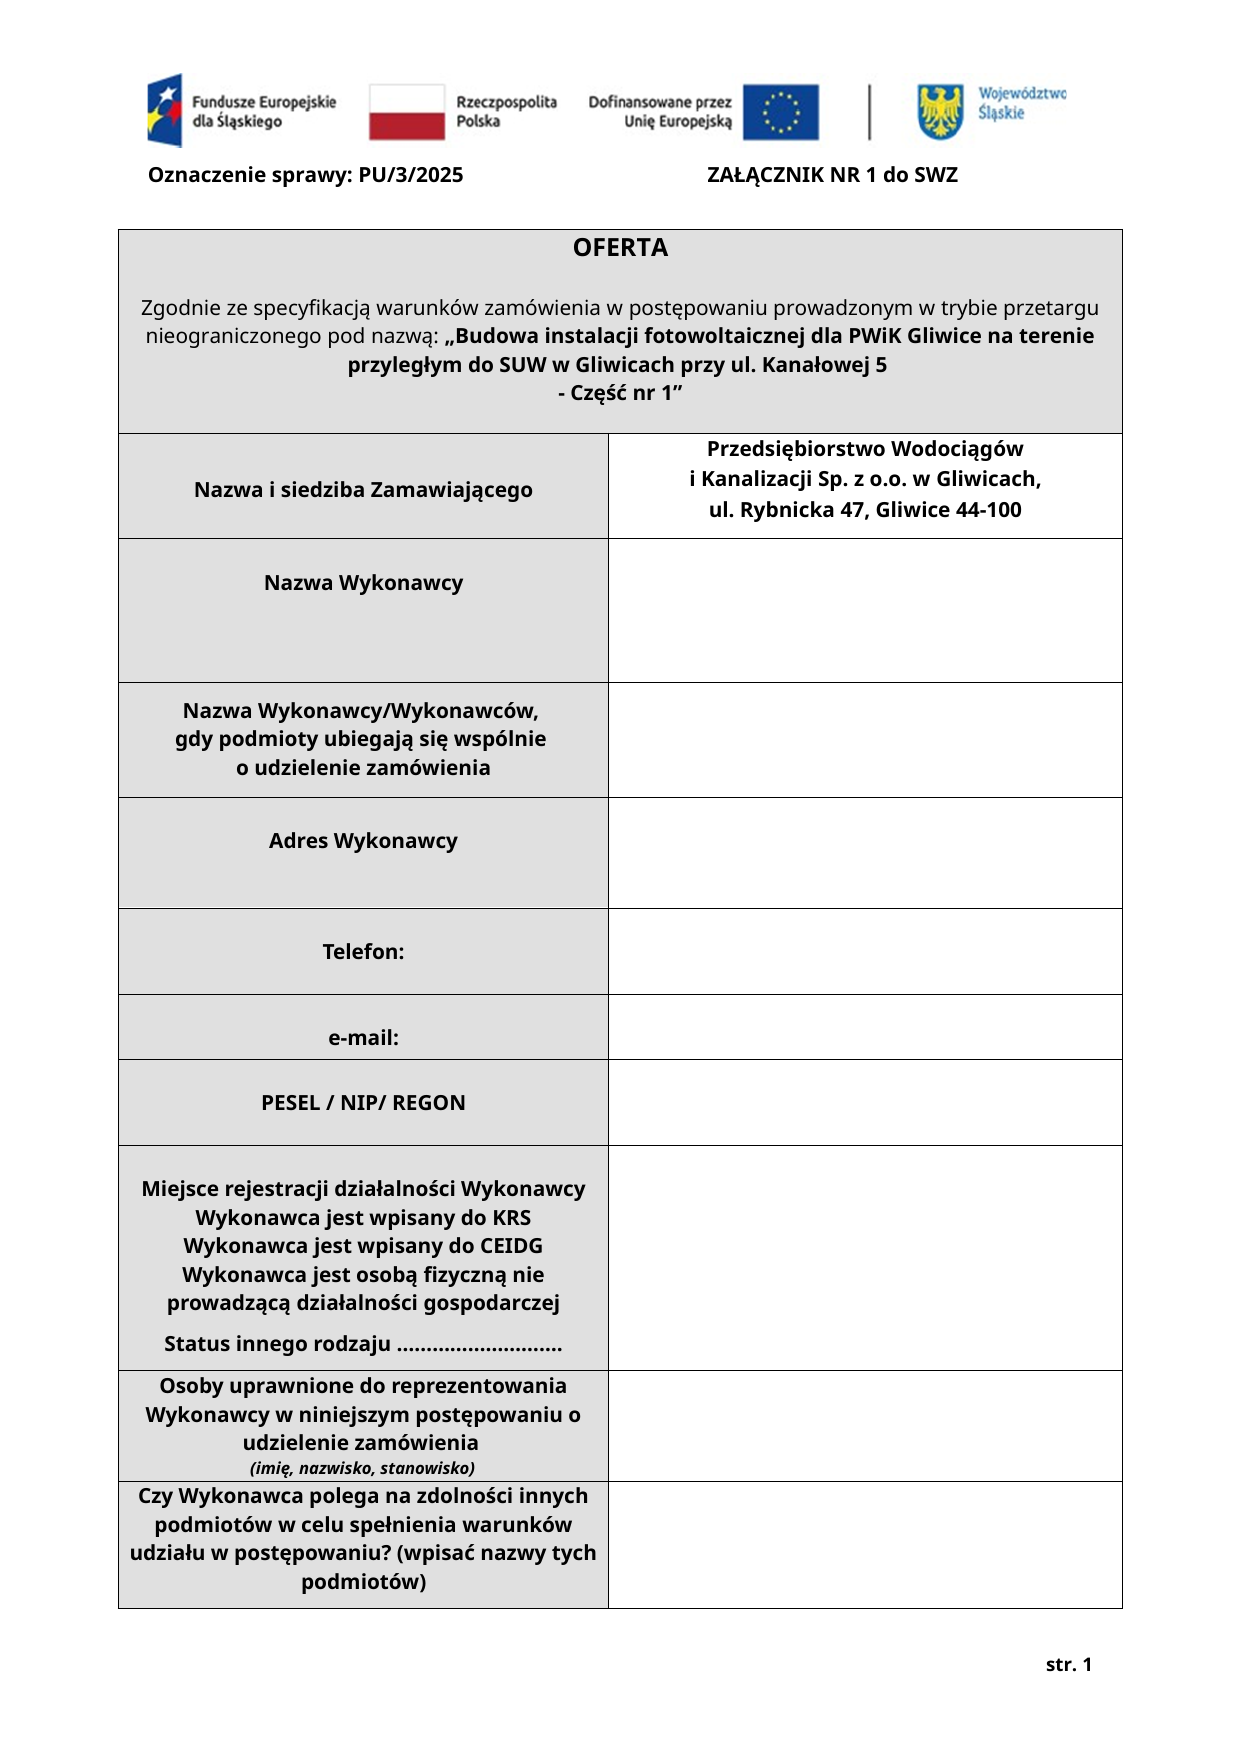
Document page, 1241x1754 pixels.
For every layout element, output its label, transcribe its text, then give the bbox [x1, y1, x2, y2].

table_cell Telefon: [119, 909, 608, 994]
table_cell [609, 909, 1122, 994]
table_cell [609, 1371, 1122, 1481]
picture [147, 73, 1067, 148]
table_cell e-mail: [119, 995, 608, 1059]
table_cell Adres Wykonawcy [119, 798, 608, 907]
table_cell Czy Wykonawca polega na zdolności innych podmiotów w celu spełnienia warunków udziału w postępowaniu? (wpisać nazwy tych podmiotów) [119, 1482, 608, 1608]
table_cell Miejsce rejestracji działalności Wykonawcy Wykonawca jest wpisany do KRS Wykonawca jest wpisany do CEIDG Wykonawca jest osobą fizyczną nie prowadzącą działalności gospodarczej Status innego rodzaju ………………………. [119, 1146, 608, 1370]
table_header OFERTA Zgodnie ze specyfikacją warunków zamówienia w postępowaniu prowadzonym w trybie przetargu nieograniczonego pod nazwą: „Budowa instalacji fotowoltaicznej dla PWiK Gliwice na terenie przyległym do SUW w Gliwicach przy ul. Kanałowej 5 - Część nr 1” [119, 230, 1122, 433]
table_cell [609, 539, 1122, 682]
table_cell [609, 1060, 1122, 1145]
table_cell Nazwa Wykonawcy [119, 539, 608, 682]
table_cell [609, 995, 1122, 1059]
table_cell [609, 683, 1122, 797]
table_cell Nazwa i siedziba Zamawiającego [119, 434, 608, 538]
table_cell PESEL / NIP/ REGON [119, 1060, 608, 1145]
table_cell [609, 798, 1122, 907]
table_cell [609, 1146, 1122, 1370]
table_cell [609, 1482, 1122, 1608]
table_cell Przedsiębiorstwo Wodociągów i Kanalizacji Sp. z o.o. w Gliwicach, ul. Rybnicka 47, Gliwice 44-100 [609, 434, 1122, 538]
table_cell Osoby uprawnione do reprezentowania Wykonawcy w niniejszym postępowaniu o udzielenie zamówienia (imię, nazwisko, stanowisko) [119, 1371, 608, 1481]
table_cell Nazwa Wykonawcy/Wykonawców, gdy podmioty ubiegają się wspólnie o udzielenie zamówienia [119, 683, 608, 797]
